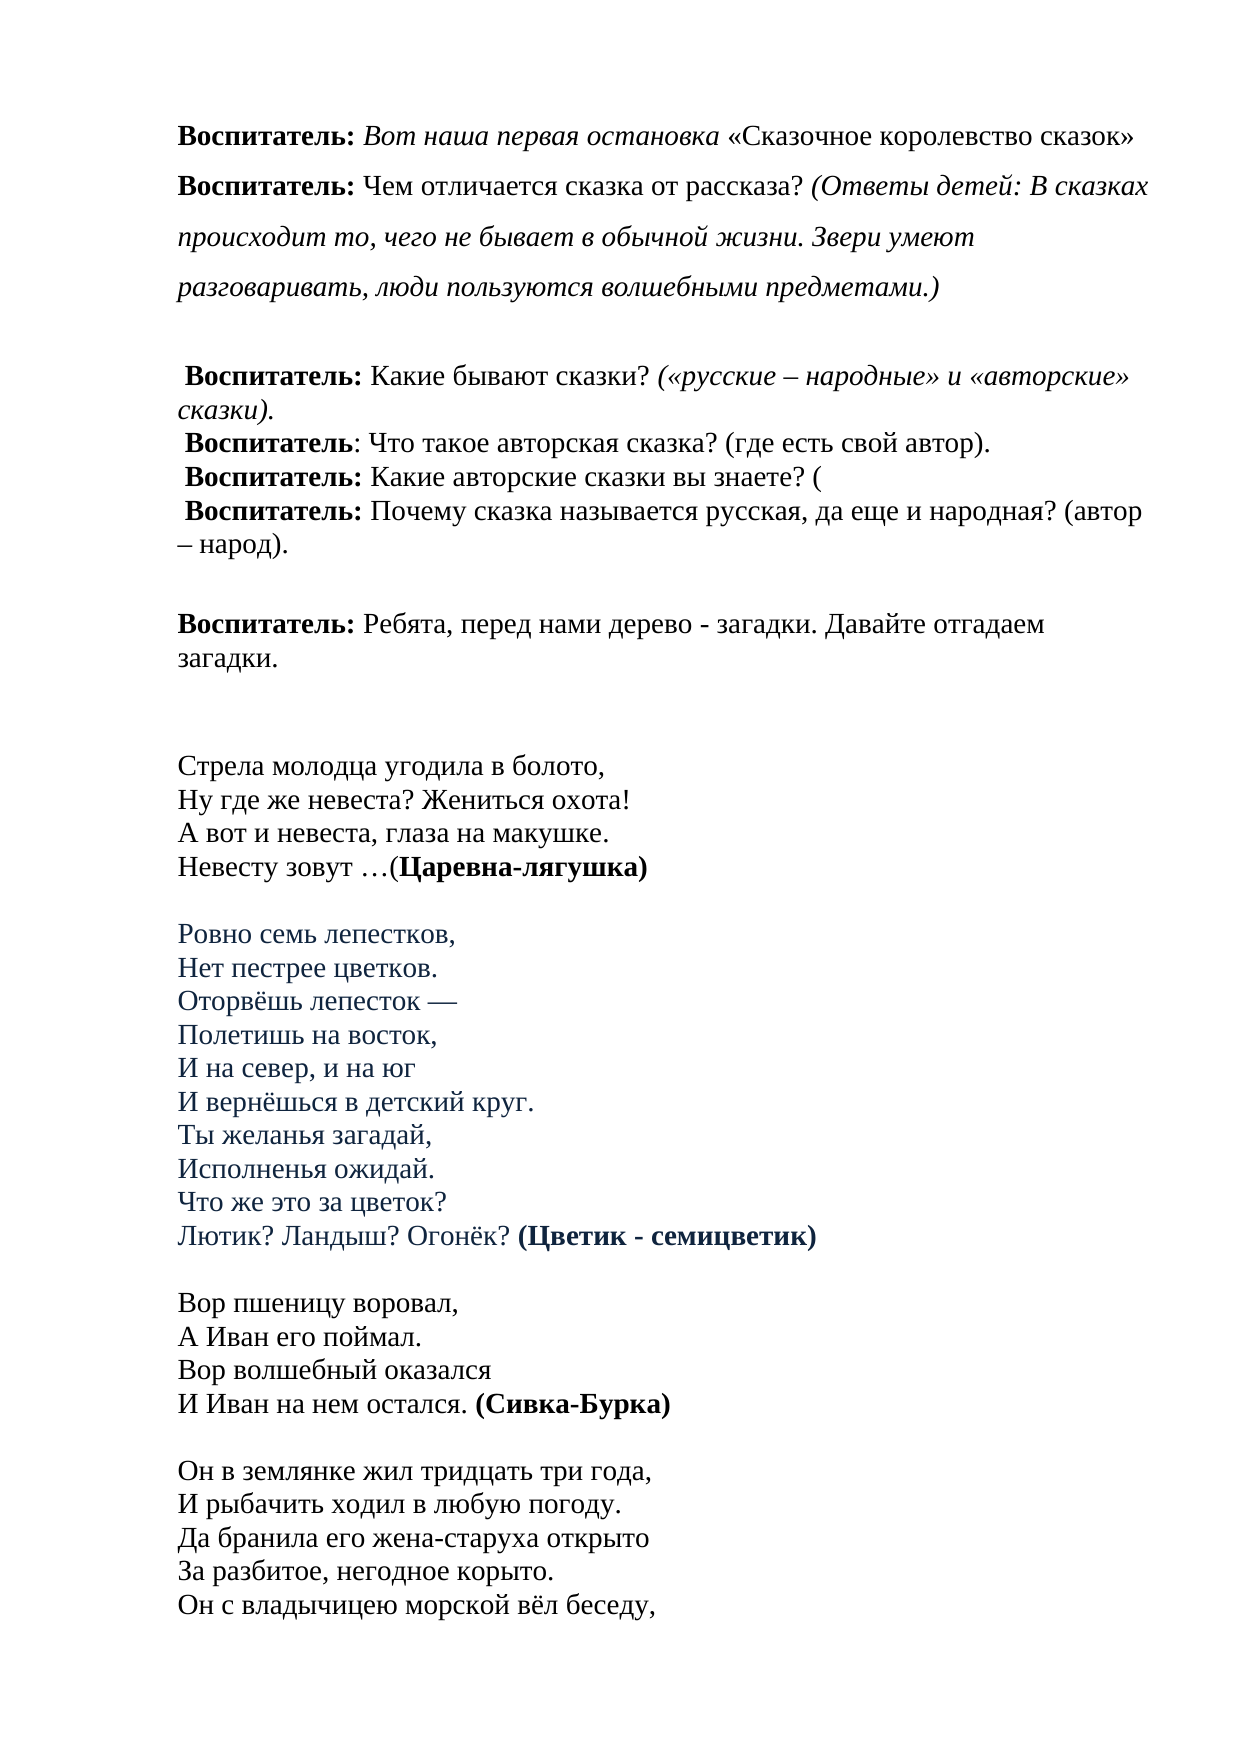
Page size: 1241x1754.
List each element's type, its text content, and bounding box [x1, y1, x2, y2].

text Нет пестрее цветков. [177, 950, 1152, 983]
text Воспитатель: Вот наша первая остановка «Сказочное королевство сказок» Воспитатель: Чем отличается сказка от рассказа? (Ответы детей: В сказках происходит то, чего не бывает в обычной жизни. Звери умеют разговаривать, люди пользуются волшебными предметами.) [177, 118, 1152, 303]
text А Иван его поймал. [177, 1319, 1152, 1352]
text Ровно семь лепестков, [177, 916, 1152, 950]
text Вор пшеницу воровал, [177, 1285, 1152, 1319]
text Ну где же невеста? Жениться охота! [177, 782, 1152, 816]
text И вернёшься в детский круг. [177, 1084, 1152, 1117]
text Стрела молодца угодила в болото, [177, 748, 1152, 782]
text Вор волшебный оказался [177, 1352, 1152, 1386]
text Да бранила его жена-старуха открыто [177, 1520, 1152, 1553]
text Полетишь на восток, [177, 1017, 1152, 1050]
text Воспитатель: Ребята, перед нами дерево - загадки. Давайте отгадаем загадки. [177, 607, 1152, 702]
text Невесту зовут …(Царевна-лягушка) [177, 849, 1152, 883]
text Воспитатель: Какие бывают сказки? («русские – народные» и «авторские» сказки). Воспитатель: Что такое авторская сказка? (где есть свой автор). Воспитатель: Какие авторские сказки вы знаете? ( Воспитатель: Почему сказка называется русская, да еще и народная? (автор – народ). [177, 358, 1152, 560]
text Ты желанья загадай, [177, 1117, 1152, 1151]
text За разбитое, негодное корыто. [177, 1553, 1152, 1587]
text Что же это за цветок? [177, 1184, 1152, 1218]
text И Иван на нем остался. (Сивка-Бурка) [177, 1386, 1152, 1419]
text Лютик? Ландыш? Огонёк? (Цветик - семицветик) [177, 1218, 1152, 1252]
text Он с владычицею морской вёл беседу, [177, 1587, 1152, 1621]
text И на север, и на юг [177, 1050, 1152, 1084]
text И рыбачить ходил в любую погоду. [177, 1486, 1152, 1520]
text Он в землянке жил тридцать три года, [177, 1453, 1152, 1486]
text Оторвёшь лепесток — [177, 983, 1152, 1017]
text А вот и невеста, глаза на макушке. [177, 816, 1152, 849]
text Исполненья ожидай. [177, 1151, 1152, 1184]
